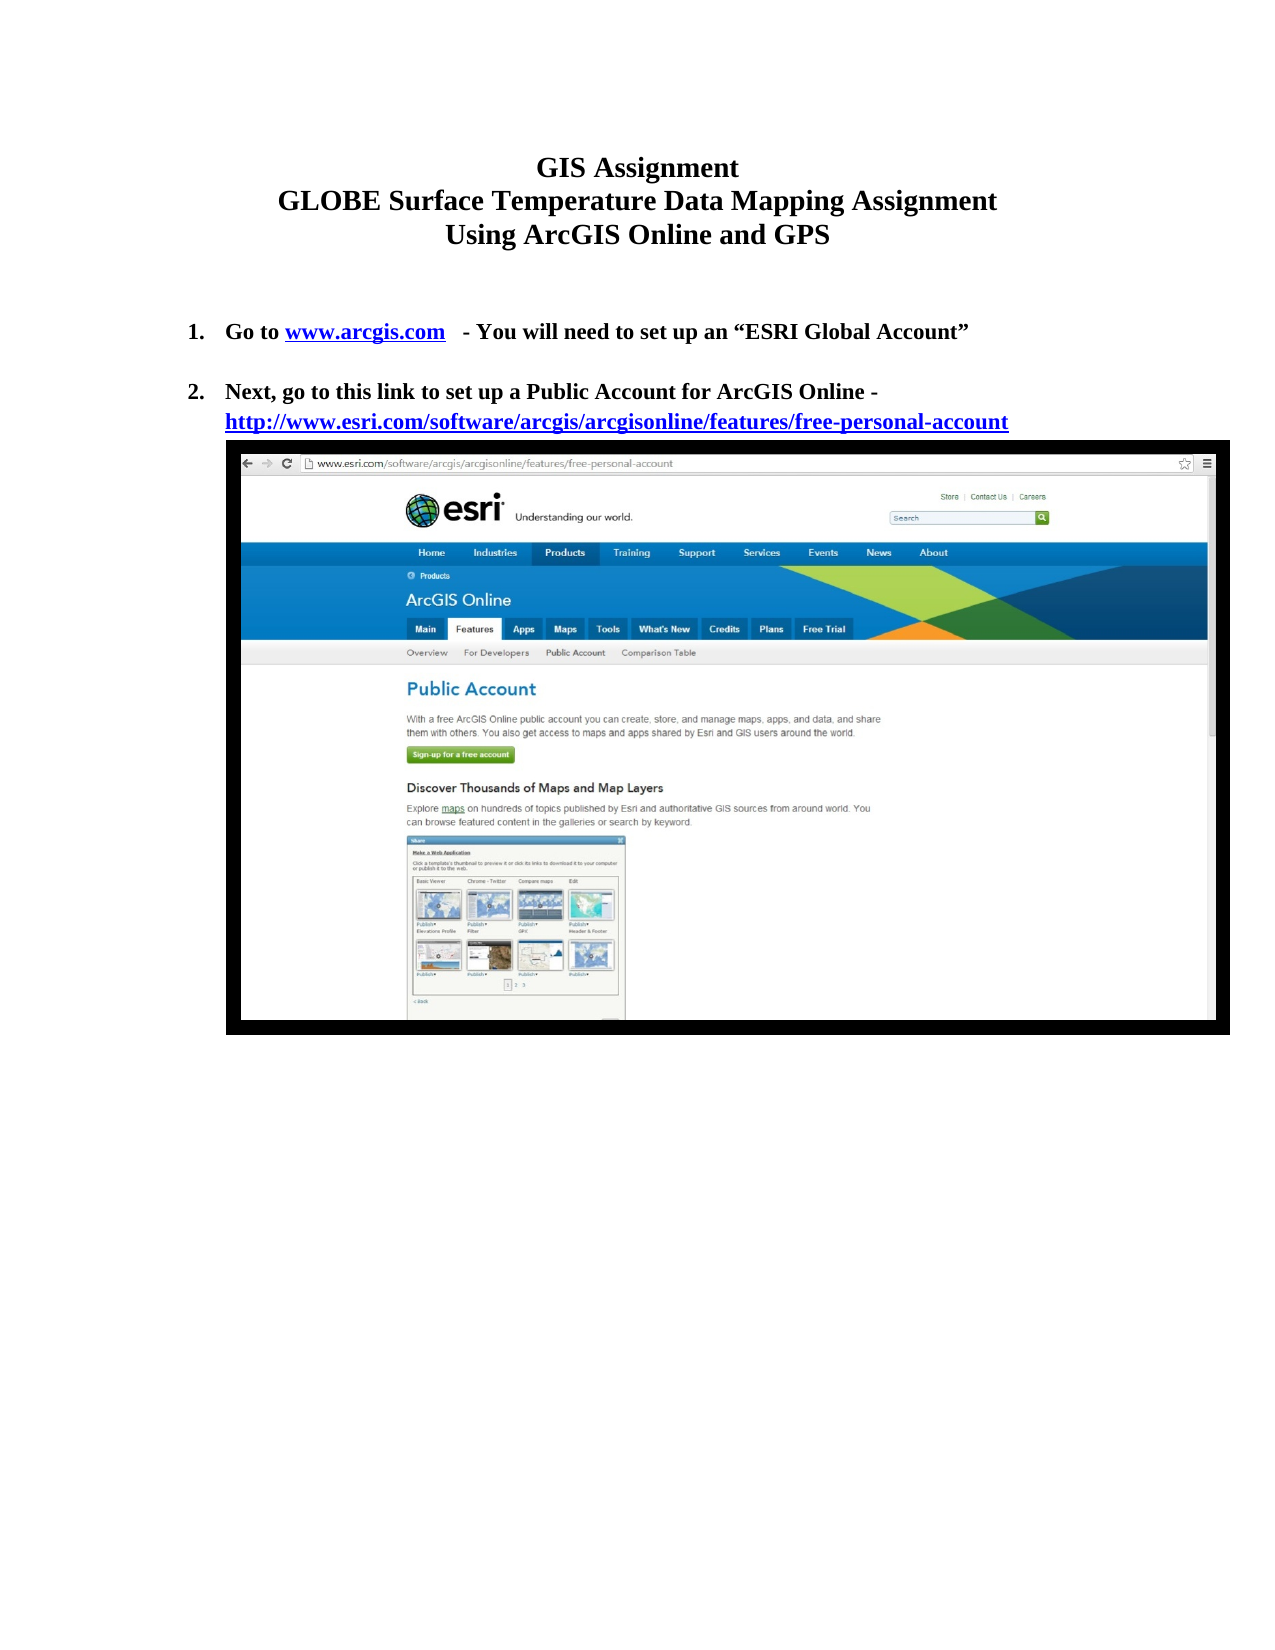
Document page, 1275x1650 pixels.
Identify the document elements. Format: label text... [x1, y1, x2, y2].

text Using ArcGIS Online and GPS [150, 217, 1125, 251]
list Go to www.arcgis.com - You will need to set up an “ESRI Global Account” [187, 318, 1125, 344]
text GIS Assignment [150, 150, 1125, 183]
text GLOBE Surface Temperature Data Mapping Assignment [150, 183, 1125, 217]
list Next, go to this link to set up a Public Account for ArcGIS Online - http://www.esri.com/software/arcgis/arcgisonline/features/free-personal-account [187, 378, 1125, 435]
picture [241, 454, 1216, 1020]
